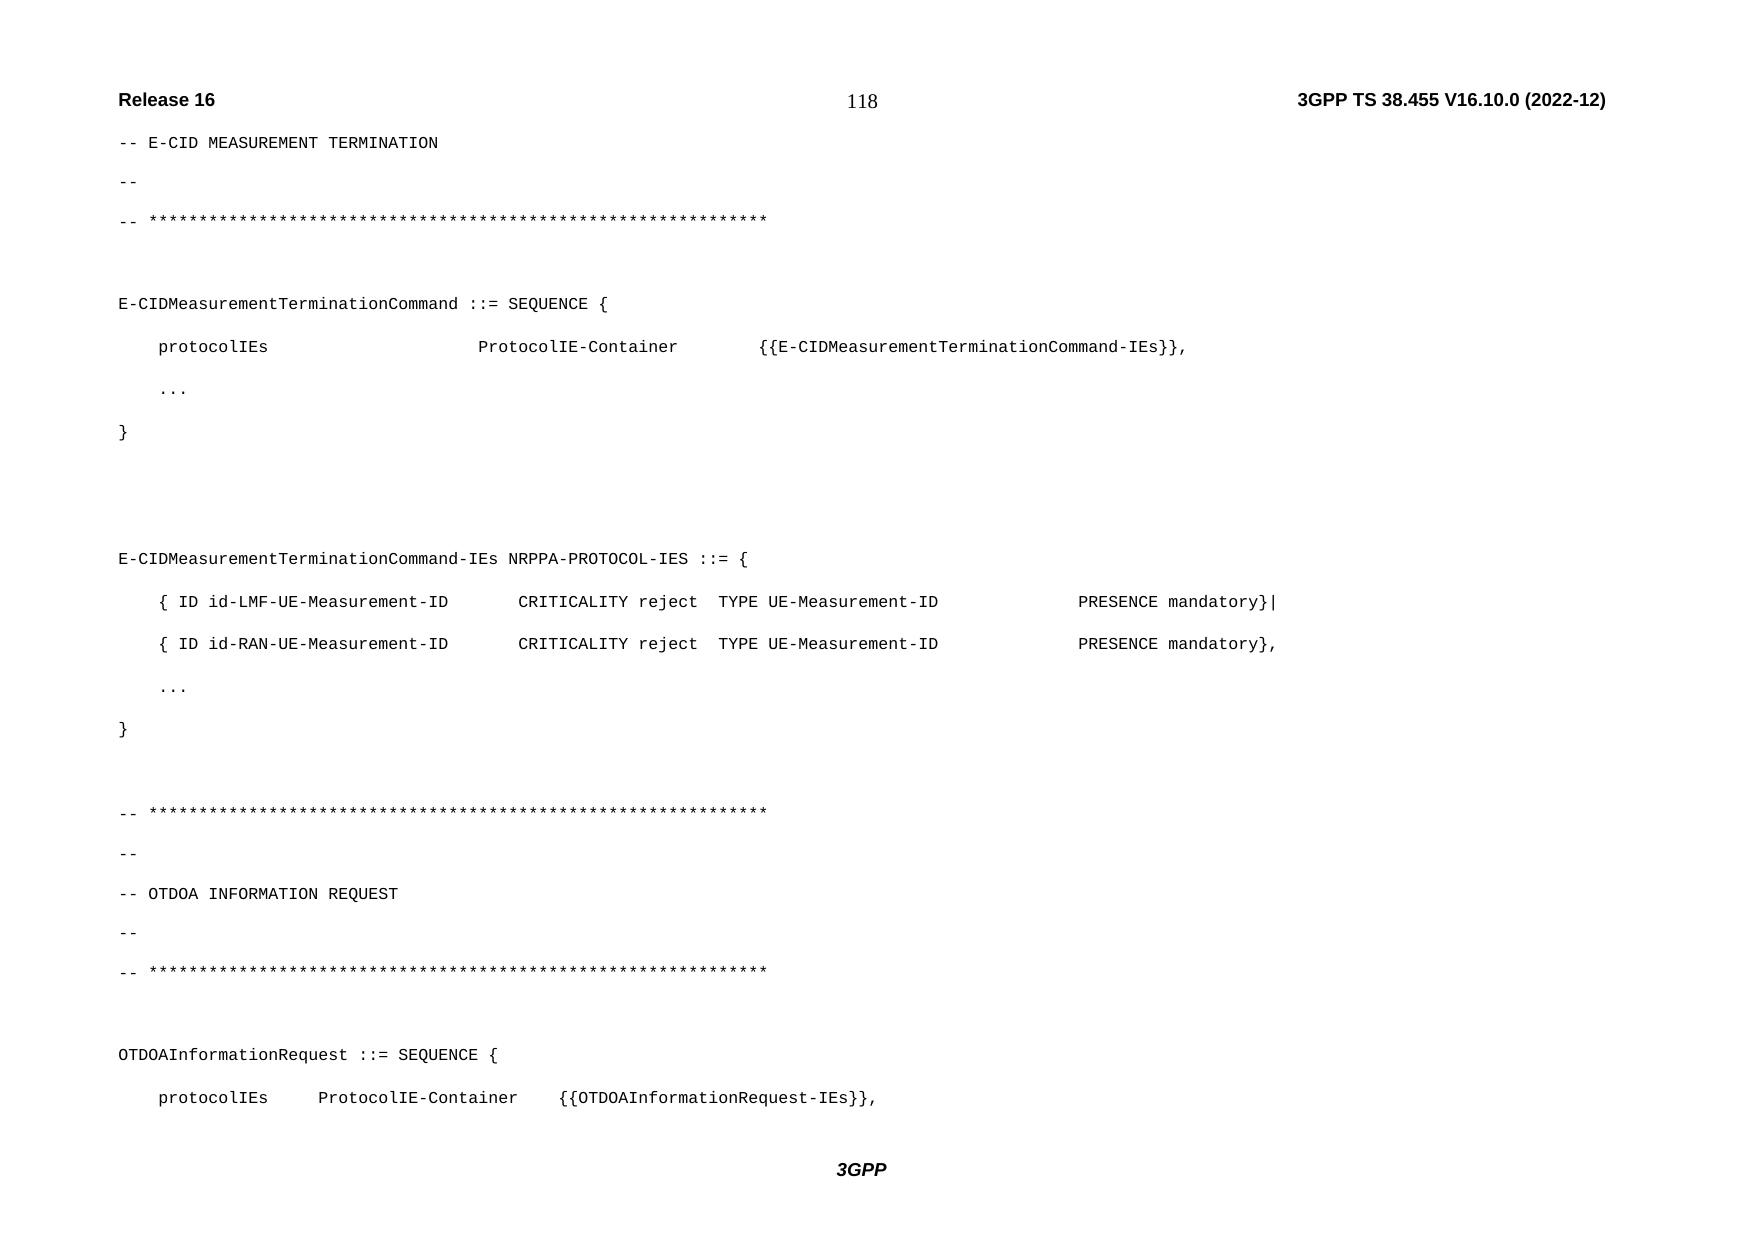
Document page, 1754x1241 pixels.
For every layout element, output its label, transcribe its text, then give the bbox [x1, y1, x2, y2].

text ... [118, 381, 1606, 400]
text OTDOAInformationRequest ::= SEQUENCE { [118, 1047, 1606, 1066]
text } [118, 423, 1606, 442]
text -- [118, 174, 1606, 193]
text { ID id-LMF-UE-Measurement-ID CRITICALITY reject TYPE UE-Measurement-ID PRESENCE mandatory}| [118, 593, 1606, 612]
text E-CIDMeasurementTerminationCommand-IEs NRPPA-PROTOCOL-IES ::= { [118, 551, 1606, 570]
text E-CIDMeasurementTerminationCommand ::= SEQUENCE { [118, 296, 1606, 315]
text -- ************************************************************** [118, 806, 1606, 825]
text protocolIEs ProtocolIE-Container {{E-CIDMeasurementTerminationCommand-IEs}}, [118, 338, 1606, 357]
text -- ************************************************************** [118, 964, 1606, 983]
text { ID id-RAN-UE-Measurement-ID CRITICALITY reject TYPE UE-Measurement-ID PRESENCE mandatory}, [118, 636, 1606, 655]
text -- [118, 925, 1606, 944]
text } [118, 721, 1606, 740]
text ... [118, 678, 1606, 697]
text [118, 214, 1606, 232]
text -- [118, 846, 1606, 864]
text protocolIEs ProtocolIE-Container {{OTDOAInformationRequest-IEs}}, [118, 1089, 1606, 1108]
text -- OTDOA INFORMATION REQUEST [118, 885, 1606, 904]
text -- E-CID MEASUREMENT TERMINATION [118, 134, 1606, 153]
